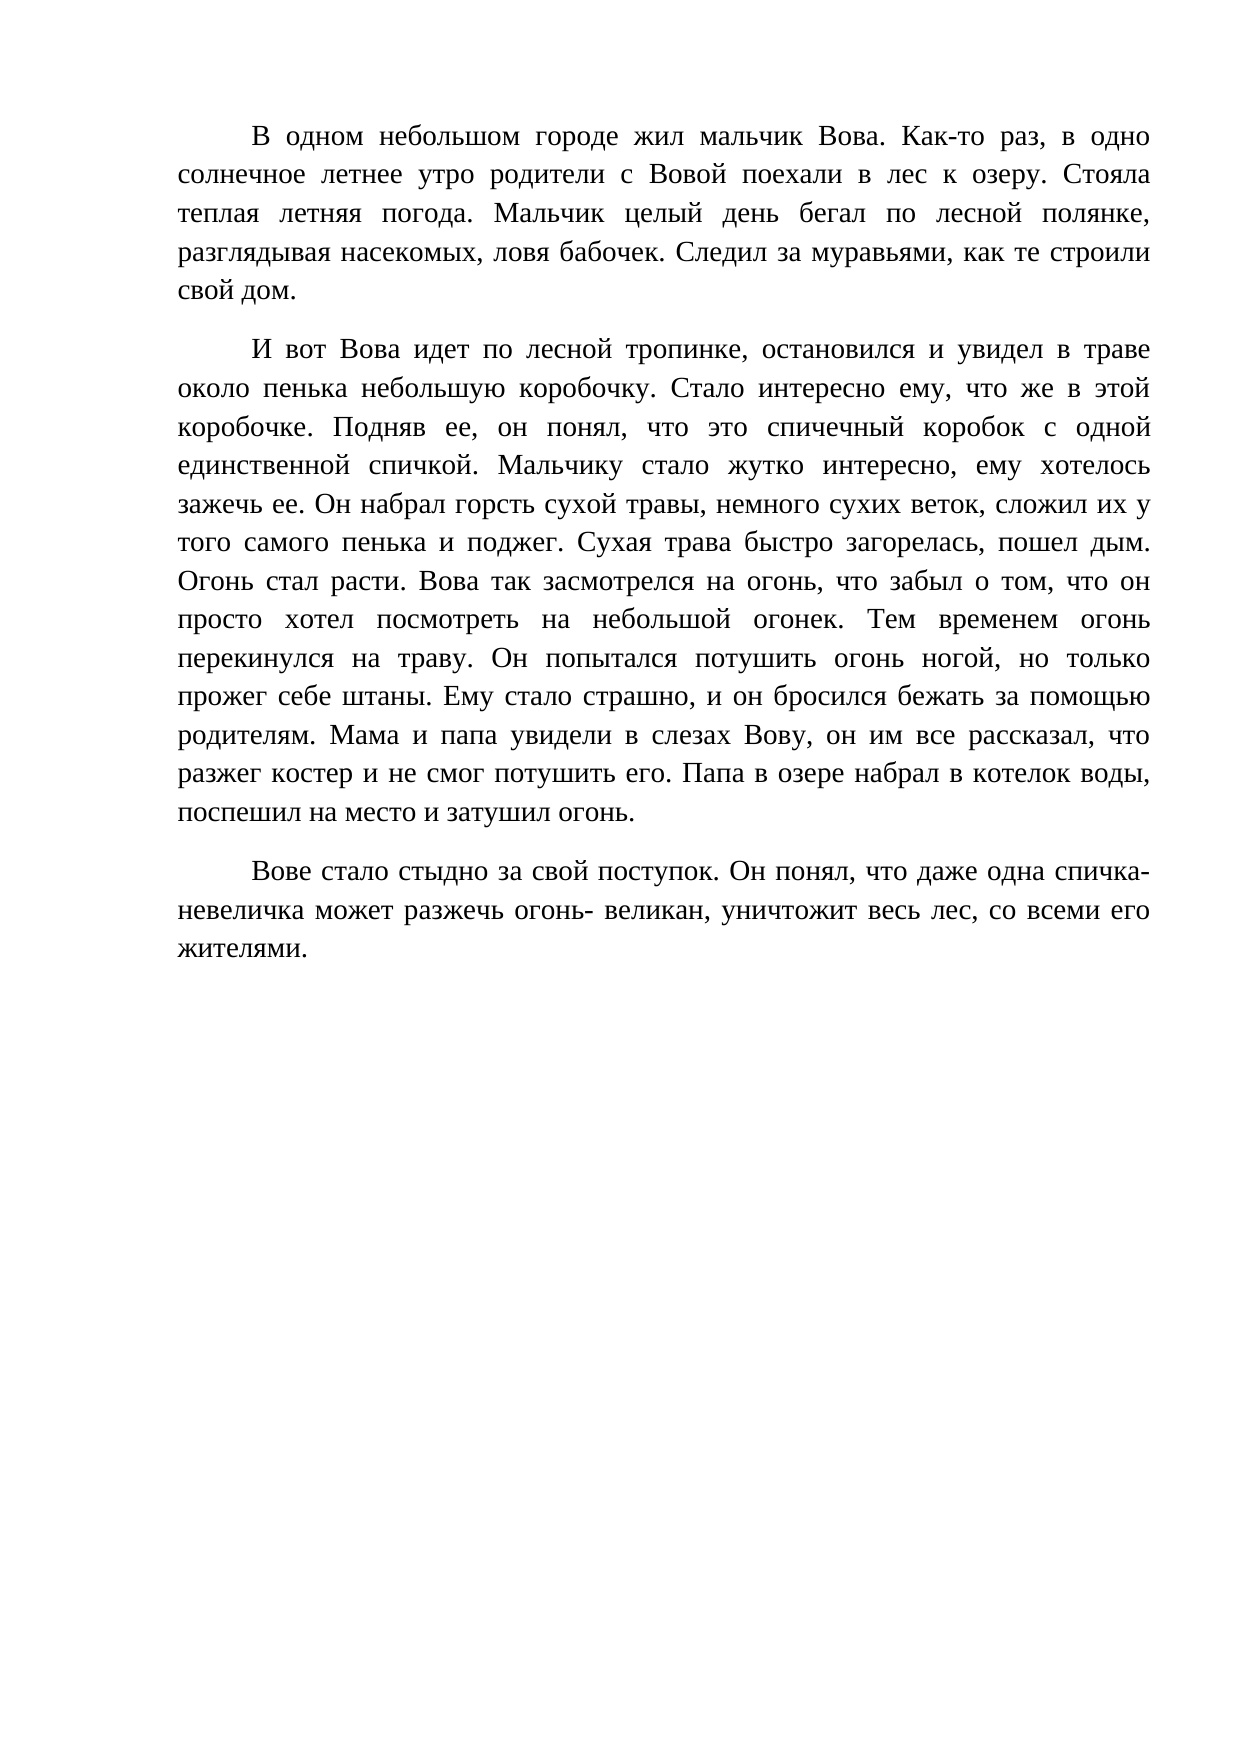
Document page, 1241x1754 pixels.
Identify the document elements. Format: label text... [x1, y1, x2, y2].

text Вове стало стыдно за свой поступок. Он понял, что даже одна спичка-невеличка может разжечь огонь- великан, уничтожит весь лес, со всеми его жителями. [177, 853, 1152, 964]
text И вот Вова идет по лесной тропинке, остановился и увидел в траве около пенька небольшую коробочку. Стало интересно ему, что же в этой коробочке. Подняв ее, он понял, что это спичечный коробок с одной единственной спичкой. Мальчику стало жутко интересно, ему хотелось зажечь ее. Он набрал горсть сухой травы, немного сухих веток, сложил их у того самого пенька и поджег. Сухая трава быстро загорелась, пошел дым. Огонь стал расти. Вова так засмотрелся на огонь, что забыл о том, что он просто хотел посмотреть на небольшой огонек. Тем временем огонь перекинулся на траву. Он попытался потушить огонь ногой, но только прожег себе штаны. Ему стало страшно, и он бросился бежать за помощью родителям. Мама и папа увидели в слезах Вову, он им все рассказал, что разжег костер и не смог потушить его. Папа в озере набрал в котелок воды, поспешил на место и затушил огонь. [177, 332, 1152, 828]
text В одном небольшом городе жил мальчик Вова. Как-то раз, в одно солнечное летнее утро родители с Вовой поехали в лес к озеру. Стояла теплая летняя погода. Мальчик целый день бегал по лесной полянке, разглядывая насекомых, ловя бабочек. Следил за муравьями, как те строили свой дом. [177, 118, 1152, 306]
